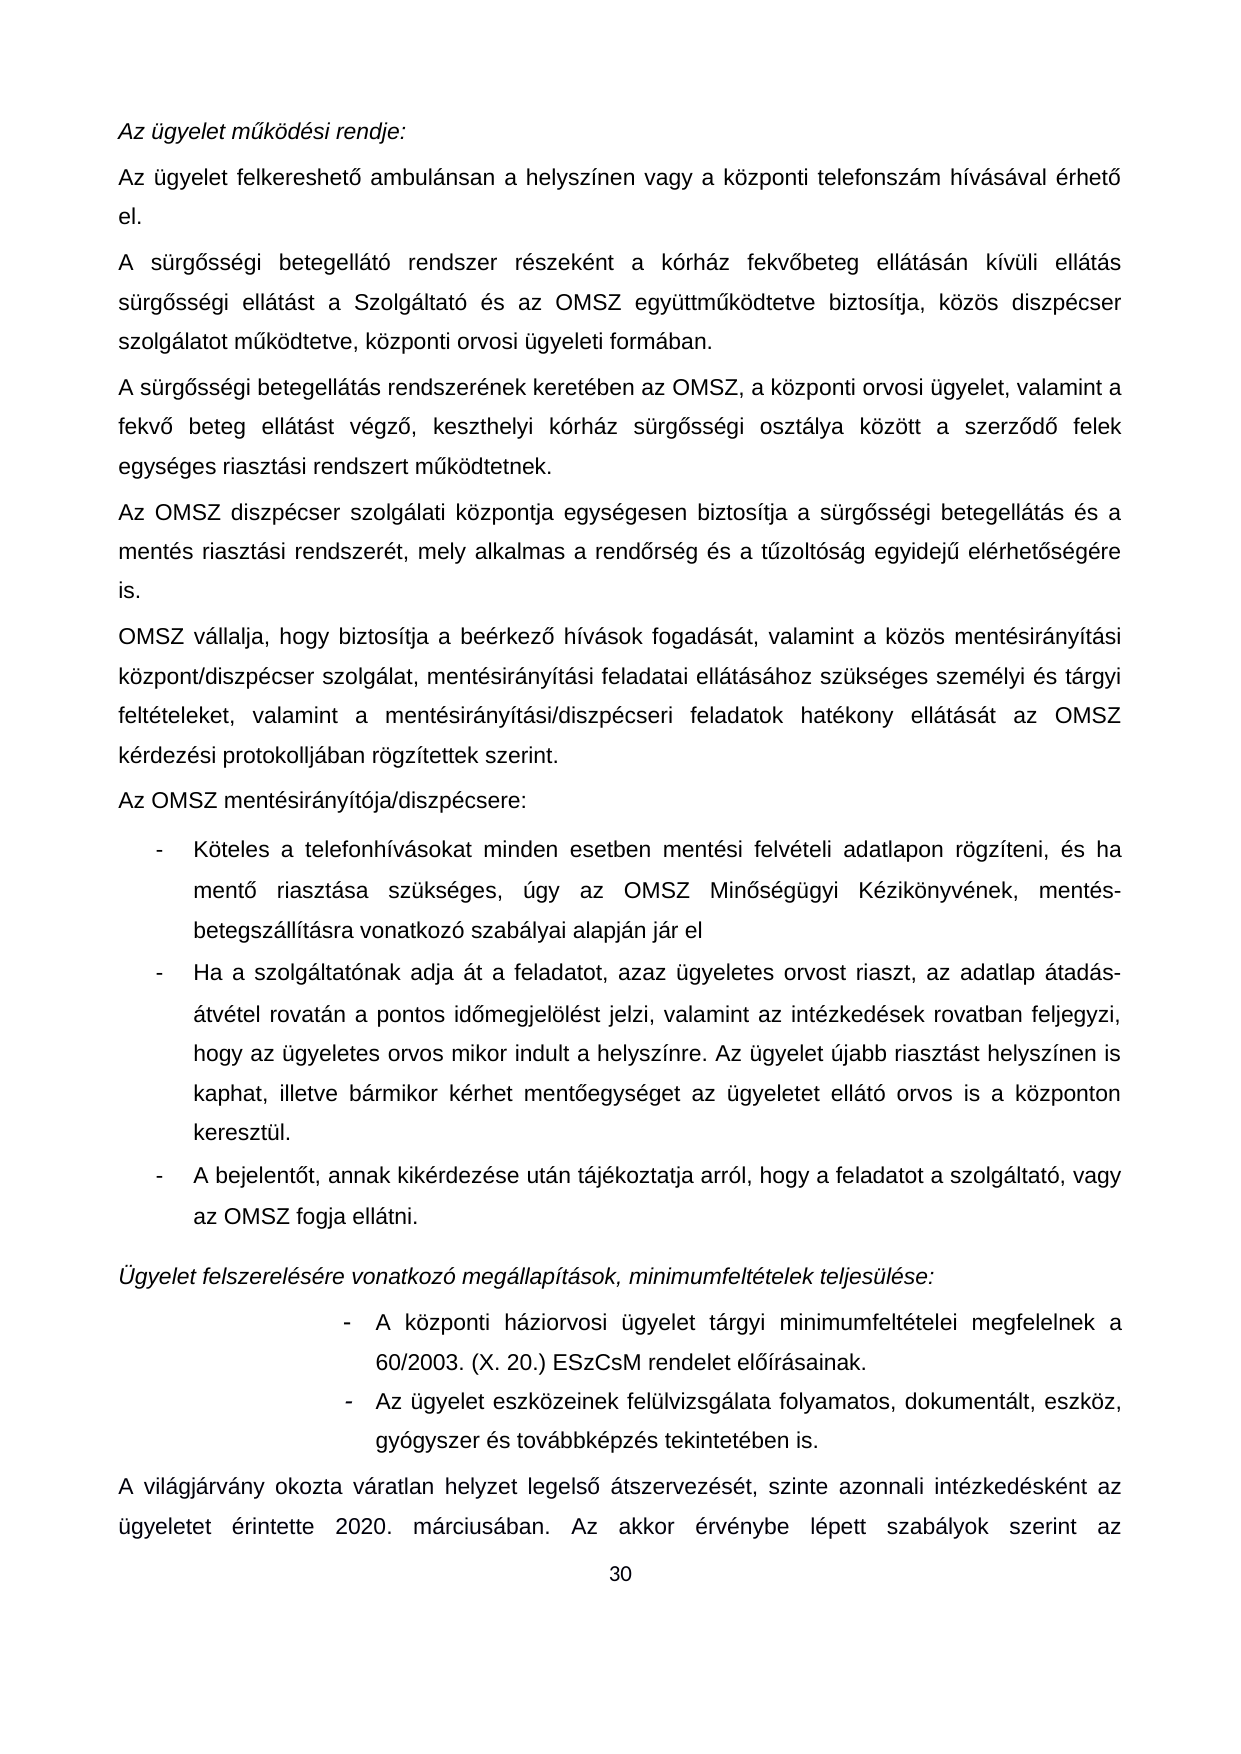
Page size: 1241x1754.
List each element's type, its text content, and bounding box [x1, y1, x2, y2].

text Az OMSZ mentésirányítója/diszpécsere: [118, 787, 1122, 814]
text Az ügyelet működési rendje: [118, 118, 1122, 144]
list A központi háziorvosi ügyelet tárgyi minimumfeltételei megfelelnek a 60/2003. (X. 20.) ESzCsM rendelet előírásainak. [343, 1309, 1122, 1375]
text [118, 1473, 1122, 1539]
list Köteles a telefonhívásokat minden esetben mentési felvételi adatlapon rögzíteni, és ha mentő riasztása szükséges, úgy az OMSZ Minőségügyi Kézikönyvének, mentés-betegszállításra vonatkozó szabályai alapján jár el [156, 833, 1122, 943]
text Az ügyelet felkereshető ambulánsan a helyszínen vagy a központi telefonszám hívásával érhető el. [118, 164, 1122, 230]
text A sürgősségi betegellátás rendszerének keretében az OMSZ, a központi orvosi ügyelet, valamint a fekvő beteg ellátást végző, keszthelyi kórház sürgősségi osztálya között a szerződő felek egységes riasztási rendszert működtetnek. [118, 374, 1122, 479]
text Az OMSZ diszpécser szolgálati központja egységesen biztosítja a sürgősségi betegellátás és a mentés riasztási rendszerét, mely alkalmas a rendőrség és a tűzoltóság egyidejű elérhetőségére is. [118, 498, 1122, 604]
list A bejelentőt, annak kikérdezése után tájékoztatja arról, hogy a feladatot a szolgáltató, vagy az OMSZ fogja ellátni. [156, 1159, 1122, 1229]
text A sürgősségi betegellátó rendszer részeként a kórház fekvőbeteg ellátásán kívüli ellátás sürgősségi ellátást a Szolgáltató és az OMSZ együttműködtetve biztosítja, közös diszpécser szolgálatot működtetve, központi orvosi ügyeleti formában. [118, 249, 1122, 354]
text OMSZ vállalja, hogy biztosítja a beérkező hívások fogadását, valamint a közös mentésirányítási központ/diszpécser szolgálat, mentésirányítási feladatai ellátásához szükséges személyi és tárgyi feltételeket, valamint a mentésirányítási/diszpécseri feladatok hatékony ellátását az OMSZ kérdezési protokolljában rögzítettek szerint. [118, 623, 1122, 768]
list Ha a szolgáltatónak adja át a feladatot, azaz ügyeletes orvost riaszt, az adatlap átadás-átvétel rovatán a pontos időmegjelölést jelzi, valamint az intézkedések rovatban feljegyzi, hogy az ügyeletes orvos mikor indult a helyszínre. Az ügyelet újabb riasztást helyszínen is kaphat, illetve bármikor kérhet mentőegységet az ügyeletet ellátó orvos is a központon keresztül. [156, 956, 1122, 1146]
text Ügyelet felszerelésére vonatkozó megállapítások, minimumfeltételek teljesülése: [118, 1263, 1122, 1290]
list Az ügyelet eszközeinek felülvizsgálata folyamatos, dokumentált, eszköz, gyógyszer és továbbképzés tekintetében is. [343, 1388, 1122, 1454]
